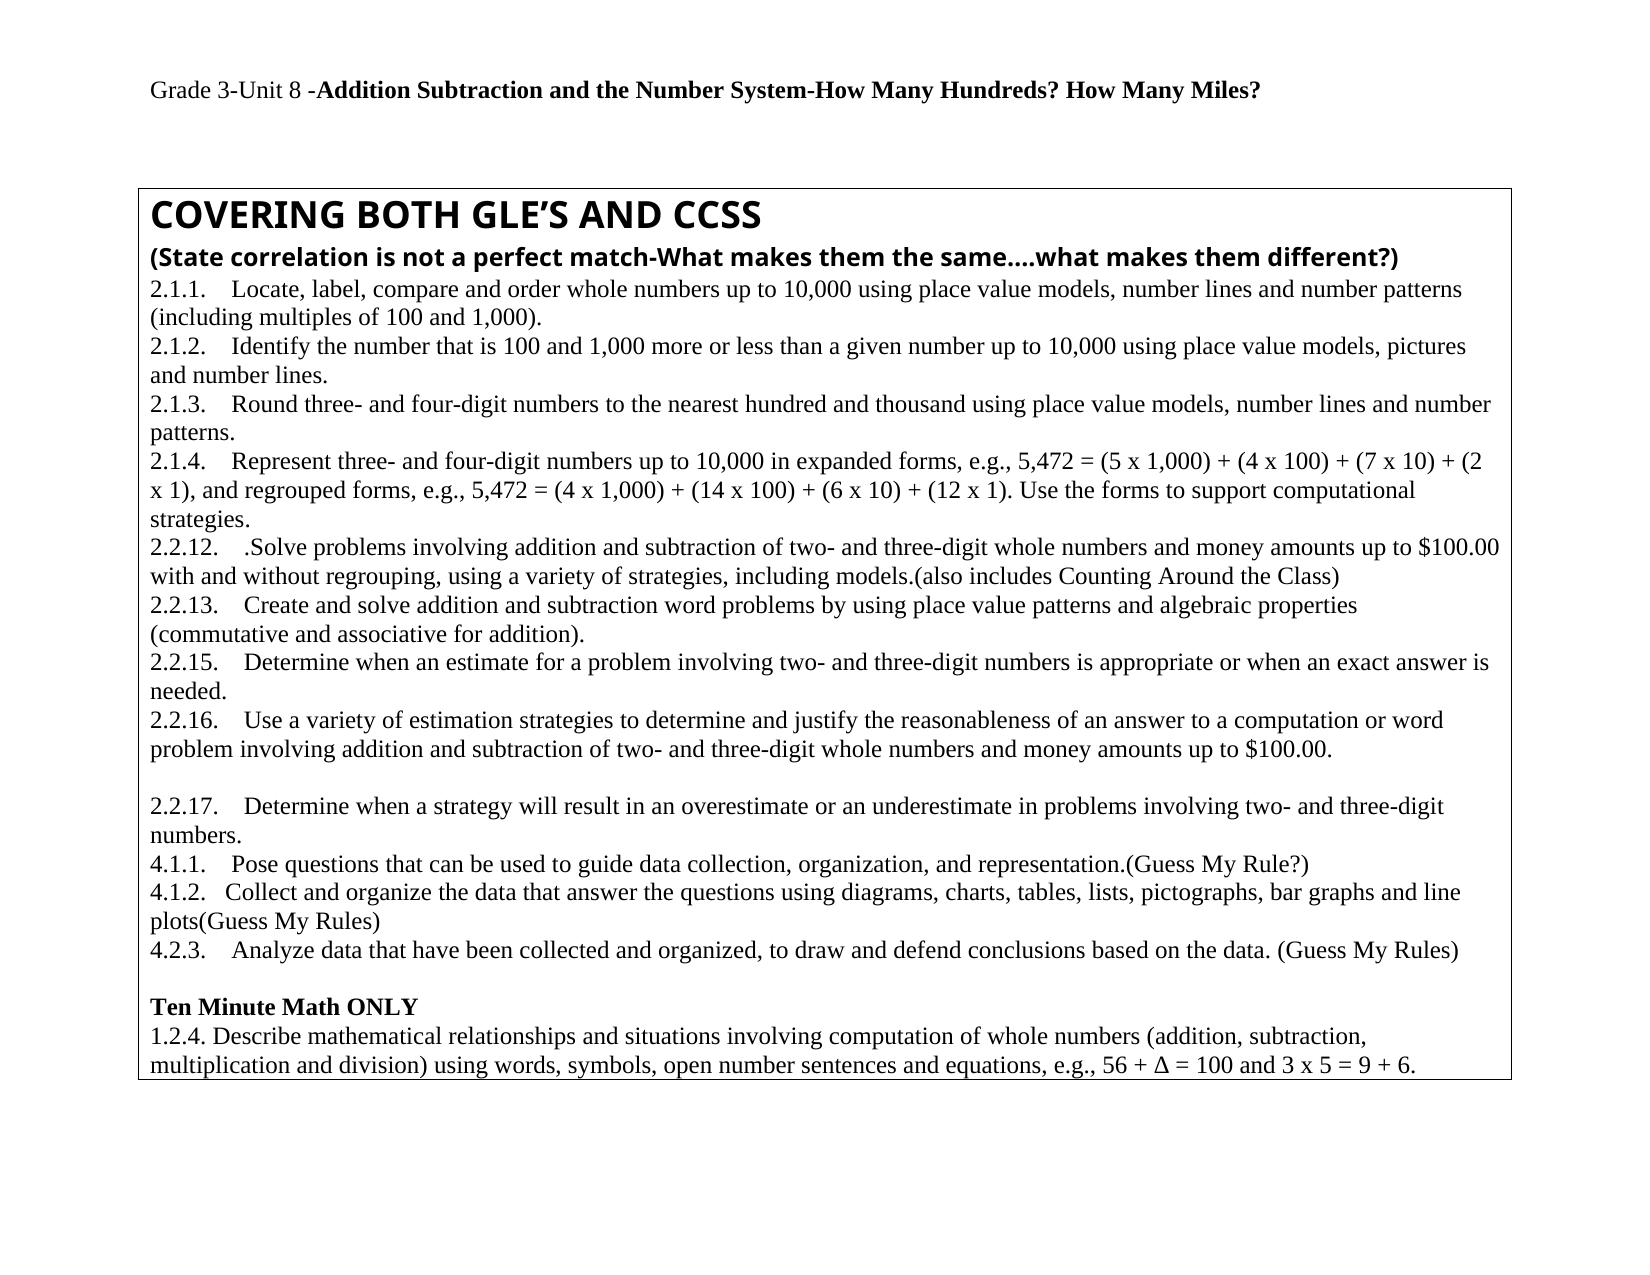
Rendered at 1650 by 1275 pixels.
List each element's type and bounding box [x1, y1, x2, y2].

table_header [139, 189, 1511, 1079]
